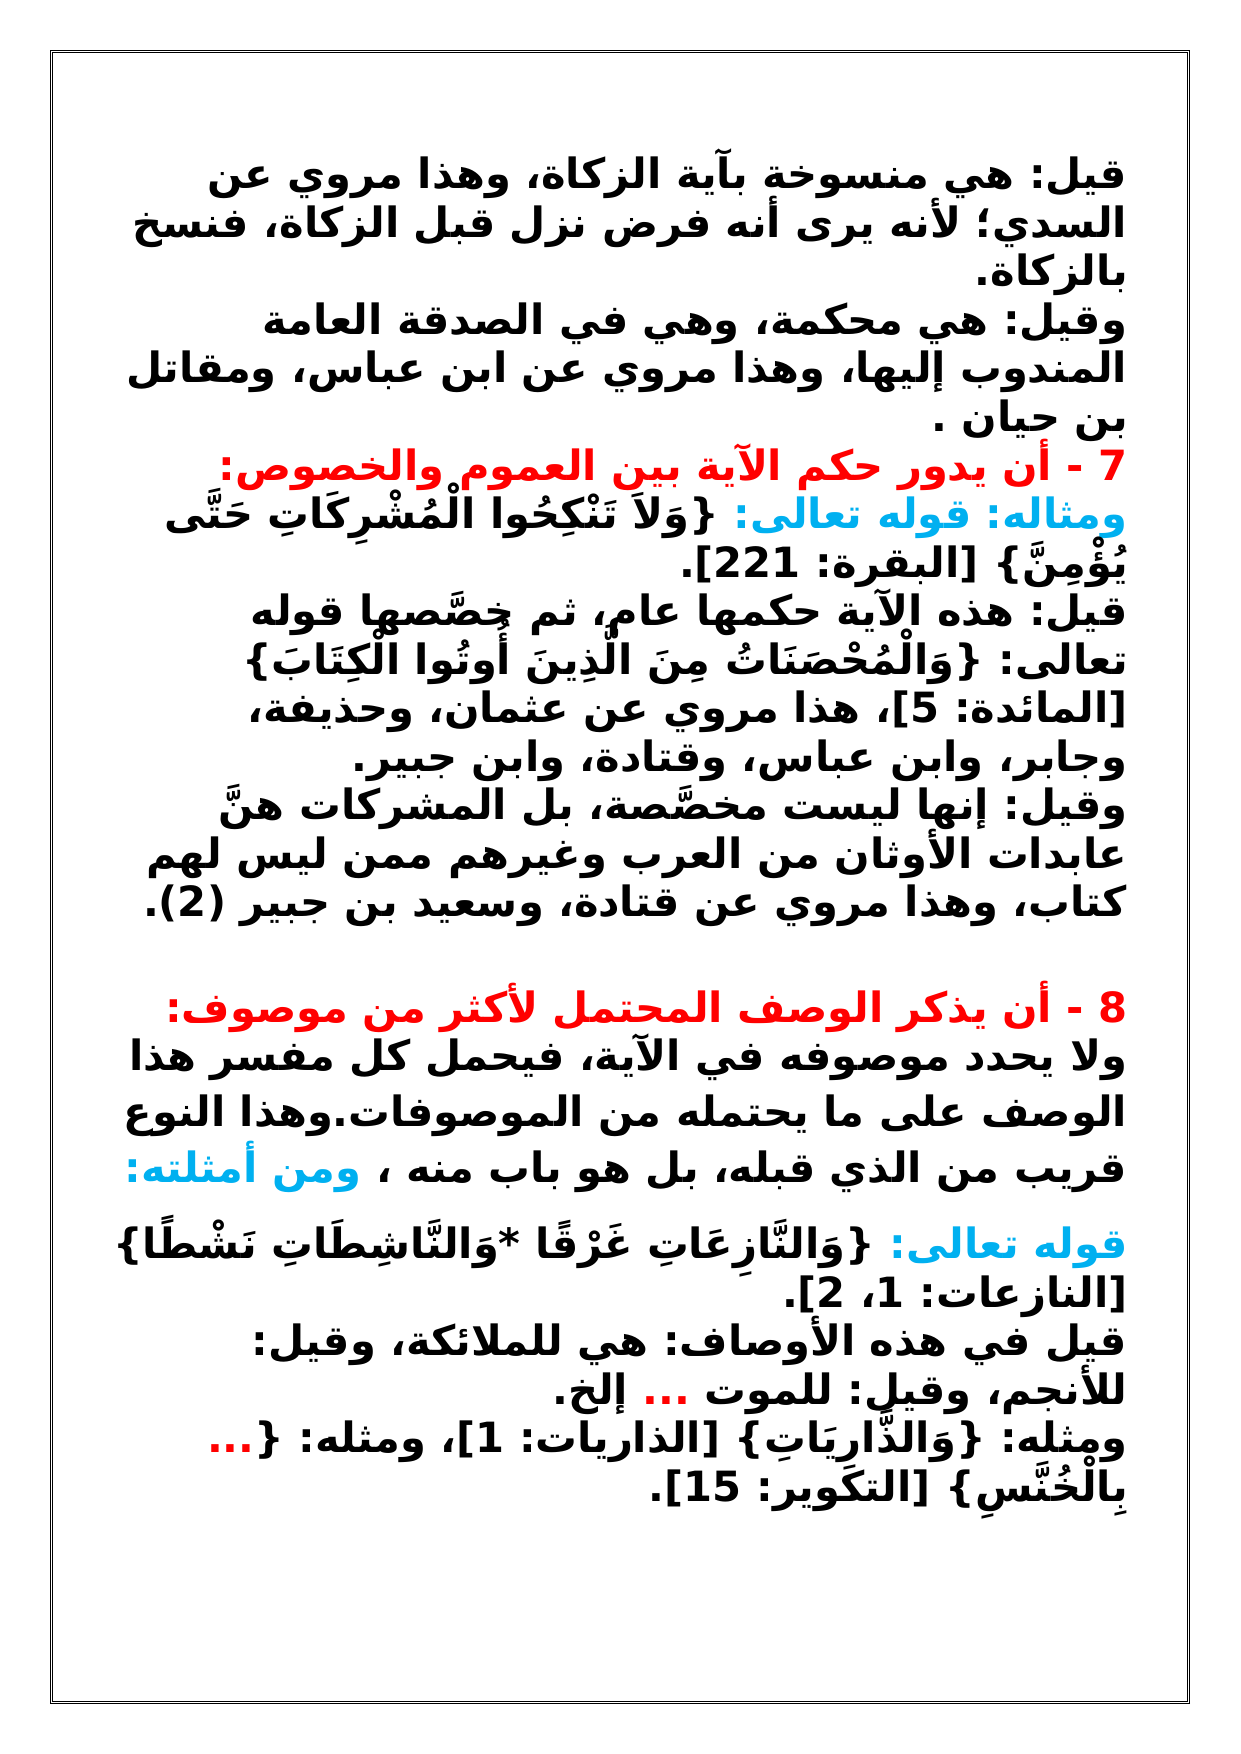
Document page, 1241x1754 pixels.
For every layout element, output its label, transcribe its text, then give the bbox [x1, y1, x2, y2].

text ولا يحدد موصوفه في الآية، فيحمل كل مفسر هذا الوصف على ما يحتمله من الموصوفات.وهذا النوع قريب من الذي قبله، بل هو باب منه ، ومن أمثلته: [112, 1032, 1128, 1192]
text ومثاله: قوله تعالى: {وَلاَ تَنْكِحُوا الْمُشْرِكَاتِ حَتَّى يُؤْمِنَّ} [البقرة: 221]. [112, 490, 1128, 587]
text قيل في هذه الأوصاف: هي للملائكة، وقيل: للأنجم، وقيل: للموت ... إلخ. [112, 1317, 1128, 1414]
text قوله تعالى: {وَالنَّازِعَاتِ غَرْقًا *وَالنَّاشِطَاتِ نَشْطًا} [النازعات: 1، 2]. [112, 1220, 1128, 1317]
text قيل: هي منسوخة بآية الزكاة، وهذا مروي عن السدي؛ لأنه يرى أنه فرض نزل قبل الزكاة، فنسخ بالزكاة. [112, 150, 1128, 296]
text وقيل: إنها ليست مخصَّصة، بل المشركات هنَّ عابدات الأوثان من العرب وغيرهم ممن ليس لهم كتاب، وهذا مروي عن قتادة، وسعيد بن جبير (2). [112, 781, 1128, 927]
text قيل: هذه الآية حكمها عام، ثم خصَّصها قوله تعالى: {وَالْمُحْصَنَاتُ مِنَ الَّذِينَ أُوتُوا الْكِتَابَ} [المائدة: 5]، هذا مروي عن عثمان، وحذيفة، وجابر، وابن عباس، وقتادة، وابن جبير. [112, 587, 1128, 781]
text ومثله: {وَالذَّارِيَاتِ} [الذاريات: 1]، ومثله: {... بِالْخُنَّسِ} [التكوير: 15]. [112, 1414, 1128, 1511]
text 7 - أن يدور حكم الآية بين العموم والخصوص: [112, 441, 1128, 490]
text 8 - أن يذكر الوصف المحتمل لأكثر من موصوف: [112, 983, 1128, 1032]
text وقيل: هي محكمة، وهي في الصدقة العامة المندوب إليها، وهذا مروي عن ابن عباس، ومقاتل بن حيان . [112, 296, 1128, 441]
